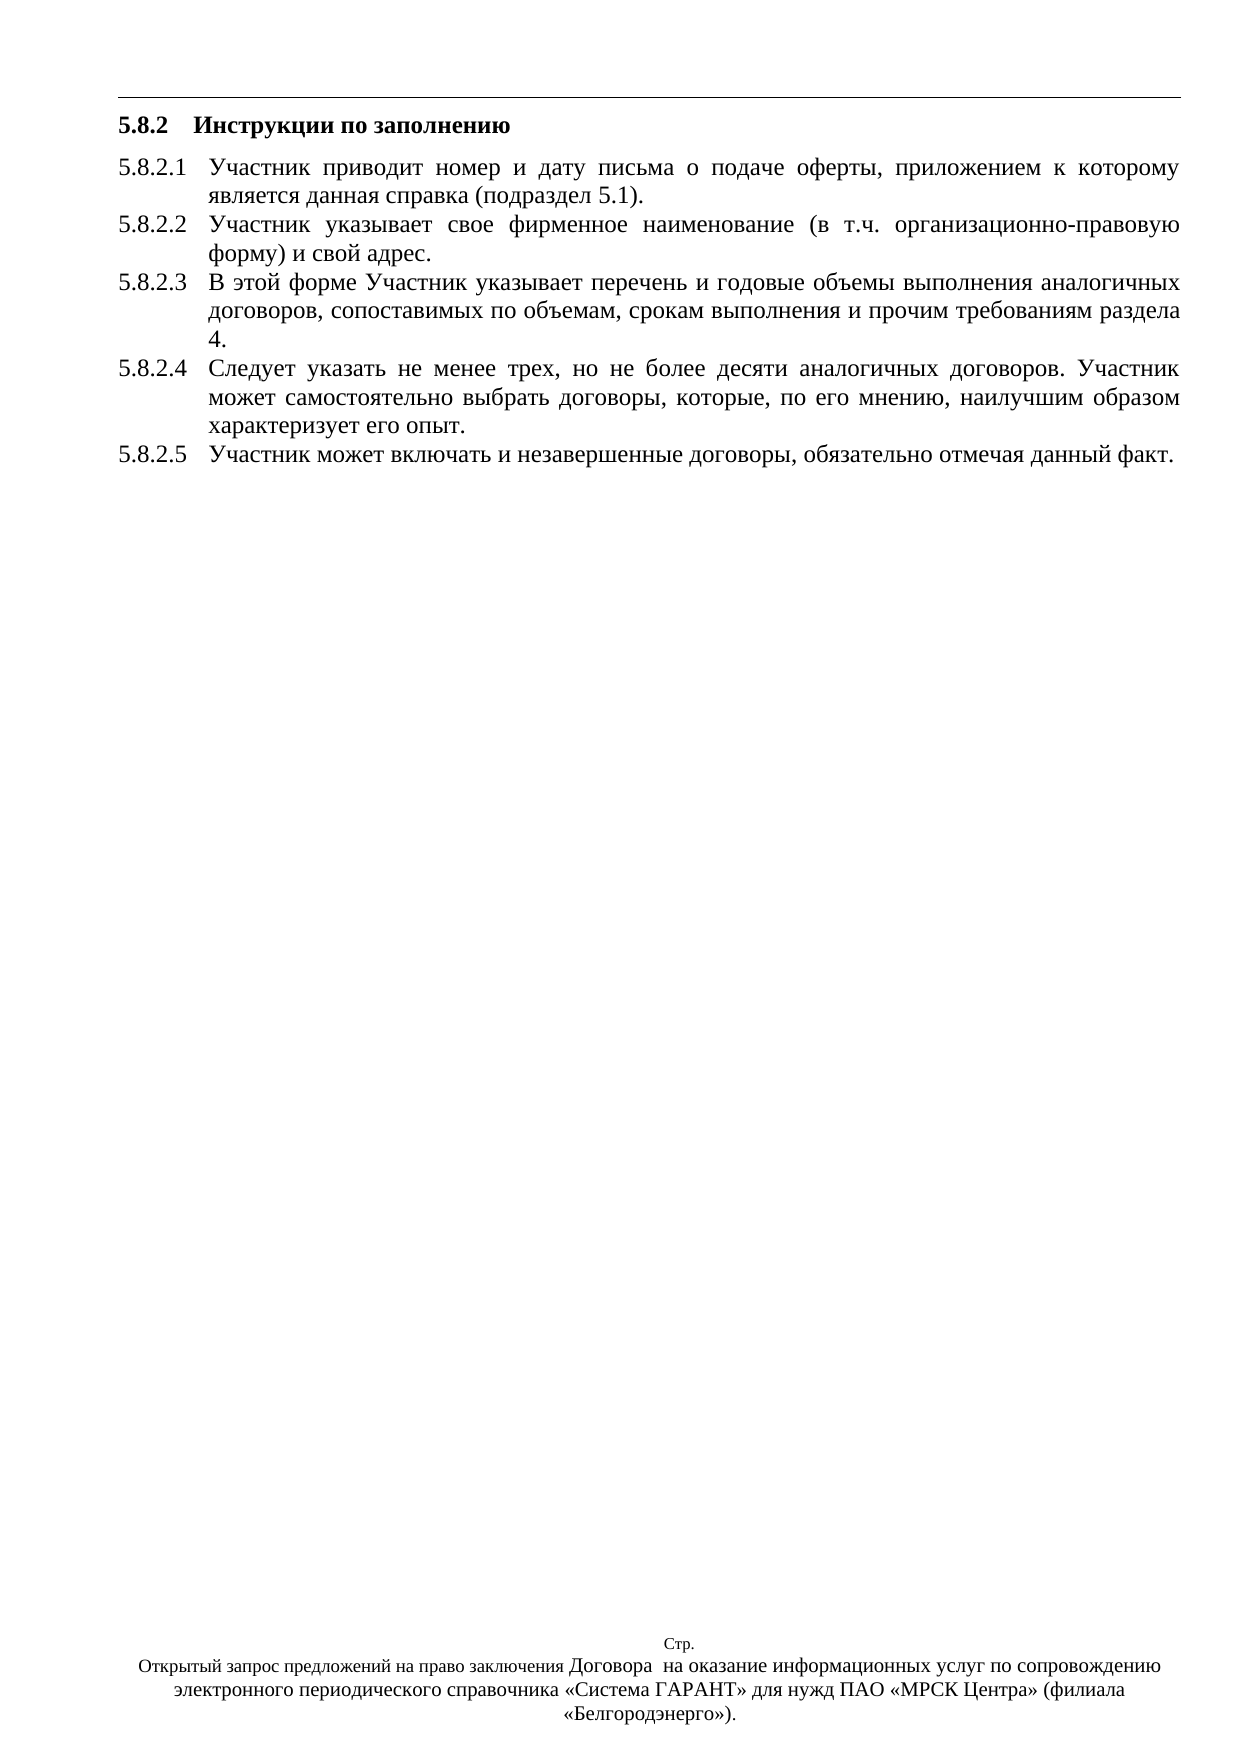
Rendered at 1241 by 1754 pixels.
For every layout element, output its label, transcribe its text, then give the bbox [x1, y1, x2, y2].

list Участник приводит номер и дату письма о подаче оферты, приложением к которому является данная справка (подраздел 5.1). [118, 152, 1181, 209]
list Участник может включать и незавершенные договоры, обязательно отмечая данный факт. [118, 439, 1181, 468]
subtitle Инструкции по заполнению [118, 111, 1181, 139]
list Следует указать не менее трех, но не более десяти аналогичных договоров. Участник может самостоятельно выбрать договоры, которые, по его мнению, наилучшим образом характеризует его опыт. [118, 353, 1181, 439]
list Участник указывает свое фирменное наименование (в т.ч. организационно-правовую форму) и свой адрес. [118, 209, 1181, 267]
list В этой форме Участник указывает перечень и годовые объемы выполнения аналогичных договоров, сопоставимых по объемам, срокам выполнения и прочим требованиям раздела 4. [118, 267, 1181, 353]
